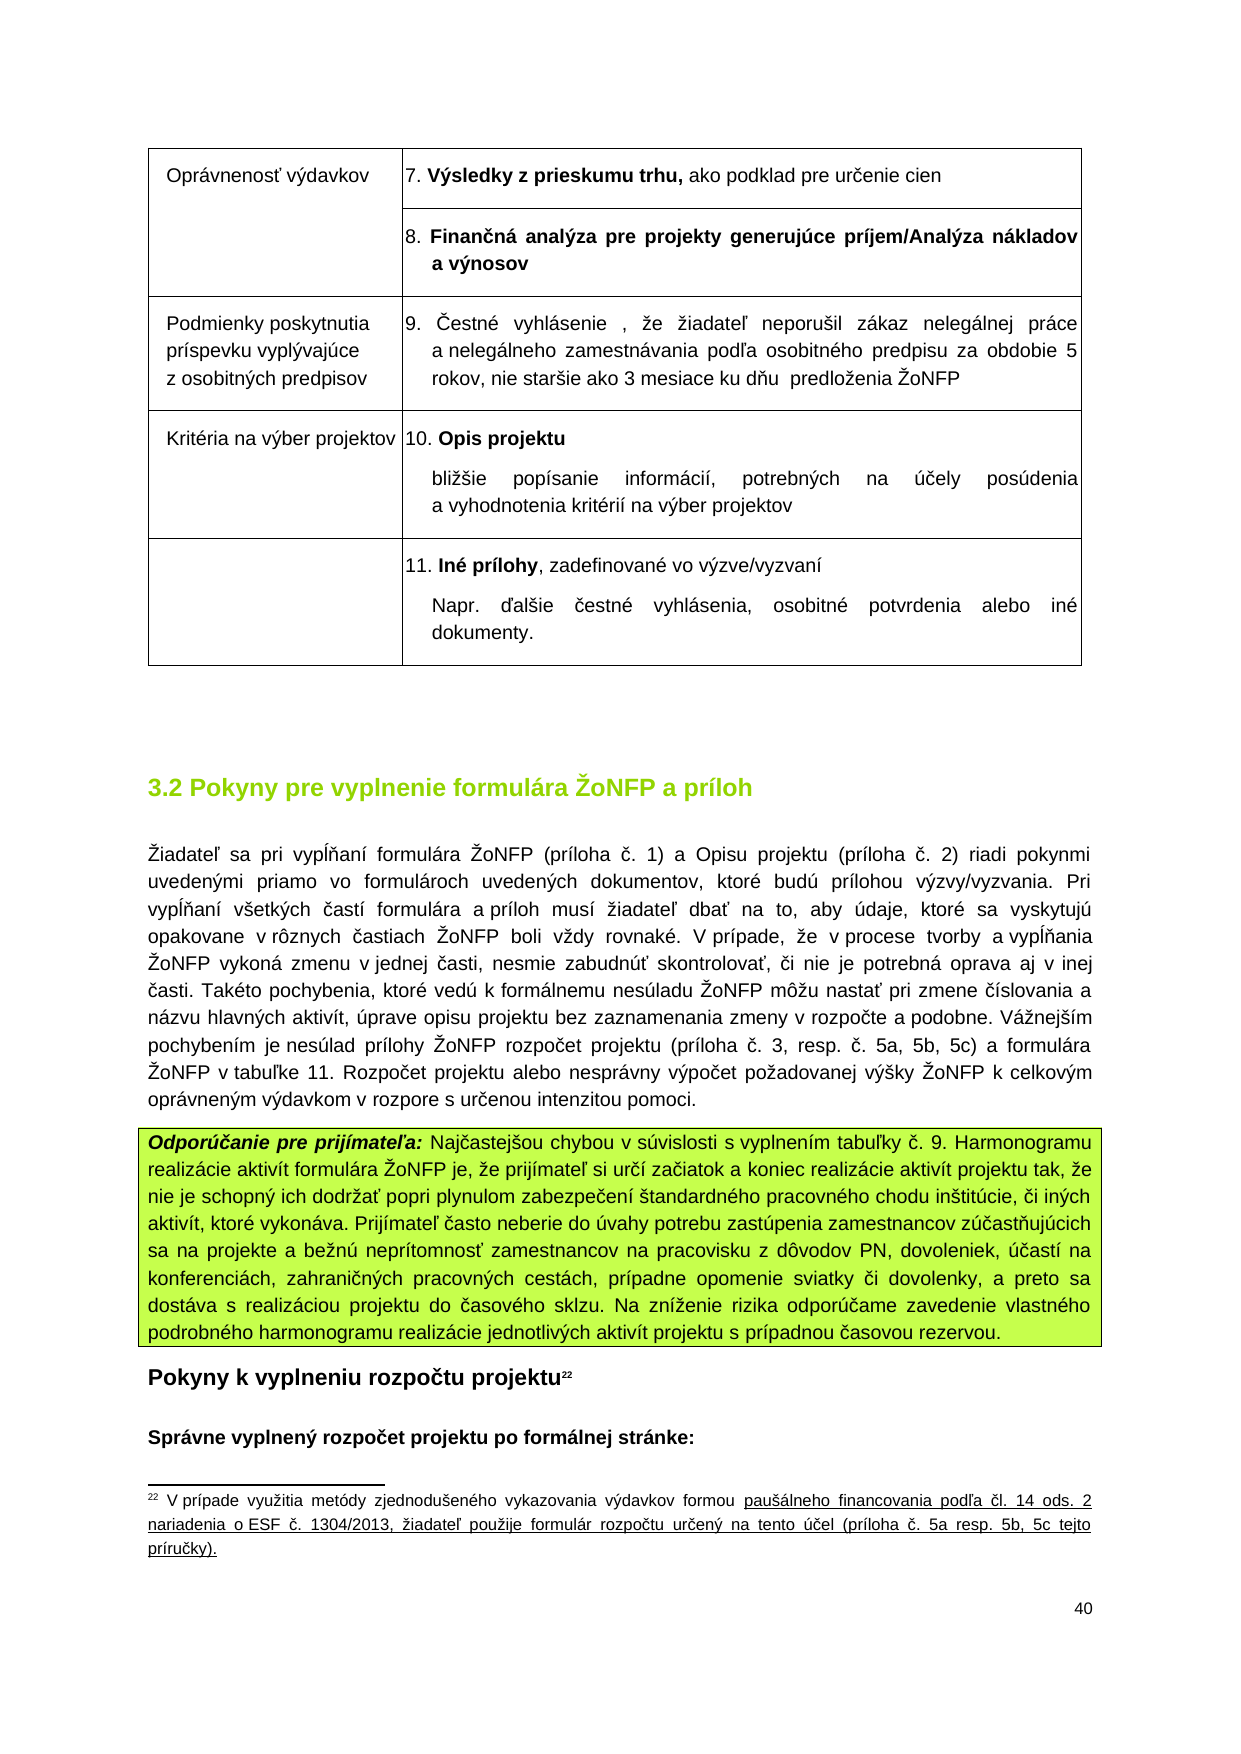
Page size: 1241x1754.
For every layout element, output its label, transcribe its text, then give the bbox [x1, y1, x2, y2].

table_cell 11. Iné prílohy, zadefinované vo výzve/vyzvaní Napr. ďalšie čestné vyhlásenia, osobitné potvrdenia alebo iné dokumenty. [403, 539, 1081, 664]
text Odporúčanie pre prijímateľa: Najčastejšou chybou v súvislosti s vyplnením tabuľky č. 9. Harmonogramu realizácie aktivít formulára ŽoNFP je, že prijímateľ si určí začiatok a koniec realizácie aktivít projektu tak, že nie je schopný ich dodržať popri plynulom zabezpečení štandardného pracovného chodu inštitúcie, či iných aktivít, ktoré vykonáva. Prijímateľ často neberie do úvahy potrebu zastúpenia zamestnancov zúčastňujúcich sa na projekte a bežnú neprítomnosť zamestnancov na pracovisku z dôvodov PN, dovoleniek, účastí na konferenciách, zahraničných pracovných cestách, prípadne opomenie sviatky či dovolenky, a preto sa dostáva s realizáciou projektu do časového sklzu. Na zníženie rizika odporúčame zavedenie vlastného podrobného harmonogramu realizácie jednotlivých aktivít projektu s prípadnou časovou rezervou. [139, 1129, 1101, 1346]
table_cell 10. Opis projektu bližšie popísanie informácií, potrebných na účely posúdenia a vyhodnotenia kritérií na výber projektov [403, 411, 1081, 537]
subtitle 3.2 Pokyny pre vyplnenie formulára ŽoNFP a príloh [148, 773, 1092, 802]
text Správne vyplnený rozpočet projektu po formálnej stránke: [148, 1426, 1092, 1448]
text Pokyny k vyplneniu rozpočtu projektu [148, 1364, 1092, 1390]
table_cell 8. Finančná analýza pre projekty generujúce príjem/Analýza nákladov a výnosov [403, 209, 1081, 296]
table_cell 9. Čestné vyhlásenie , že žiadateľ neporušil zákaz nelegálnej práce a nelegálneho zamestnávania podľa osobitného predpisu za obdobie 5 rokov, nie staršie ako 3 mesiace ku dňu predloženia ŽoNFP [403, 297, 1081, 410]
table_cell [149, 539, 402, 664]
table_cell Oprávnenosť výdavkov [149, 149, 402, 296]
table_cell Kritéria na výber projektov [149, 411, 402, 537]
table_cell Podmienky poskytnutia príspevku vyplývajúce z osobitných predpisov [149, 297, 402, 410]
table_cell 7. Výsledky z prieskumu trhu, ako podklad pre určenie cien [403, 149, 1081, 208]
text Žiadateľ sa pri vypĺňaní formulára ŽoNFP (príloha č. 1) a Opisu projektu (príloha č. 2) riadi pokynmi uvedenými priamo vo formulároch uvedených dokumentov, ktoré budú prílohou výzvy/vyzvania. Pri vypĺňaní všetkých častí formulára a príloh musí žiadateľ dbať na to, aby údaje, ktoré sa vyskytujú opakovane v rôznych častiach ŽoNFP boli vždy rovnaké. V prípade, že v procese tvorby a vypĺňania ŽoNFP vykoná zmenu v jednej časti, nesmie zabudnúť skontrolovať, či nie je potrebná oprava aj v inej časti. Takéto pochybenia, ktoré vedú k formálnemu nesúladu ŽoNFP môžu nastať pri zmene číslovania a názvu hlavných aktivít, úprave opisu projektu bez zaznamenania zmeny v rozpočte a podobne. Vážnejším pochybením je nesúlad prílohy ŽoNFP rozpočet projektu (príloha č. 3, resp. č. 5a, 5b, 5c) a formulára ŽoNFP v tabuľke 11. Rozpočet projektu alebo nesprávny výpočet požadovanej výšky ŽoNFP k celkovým oprávneným výdavkom v rozpore s určenou intenzitou pomoci. [148, 843, 1092, 1111]
